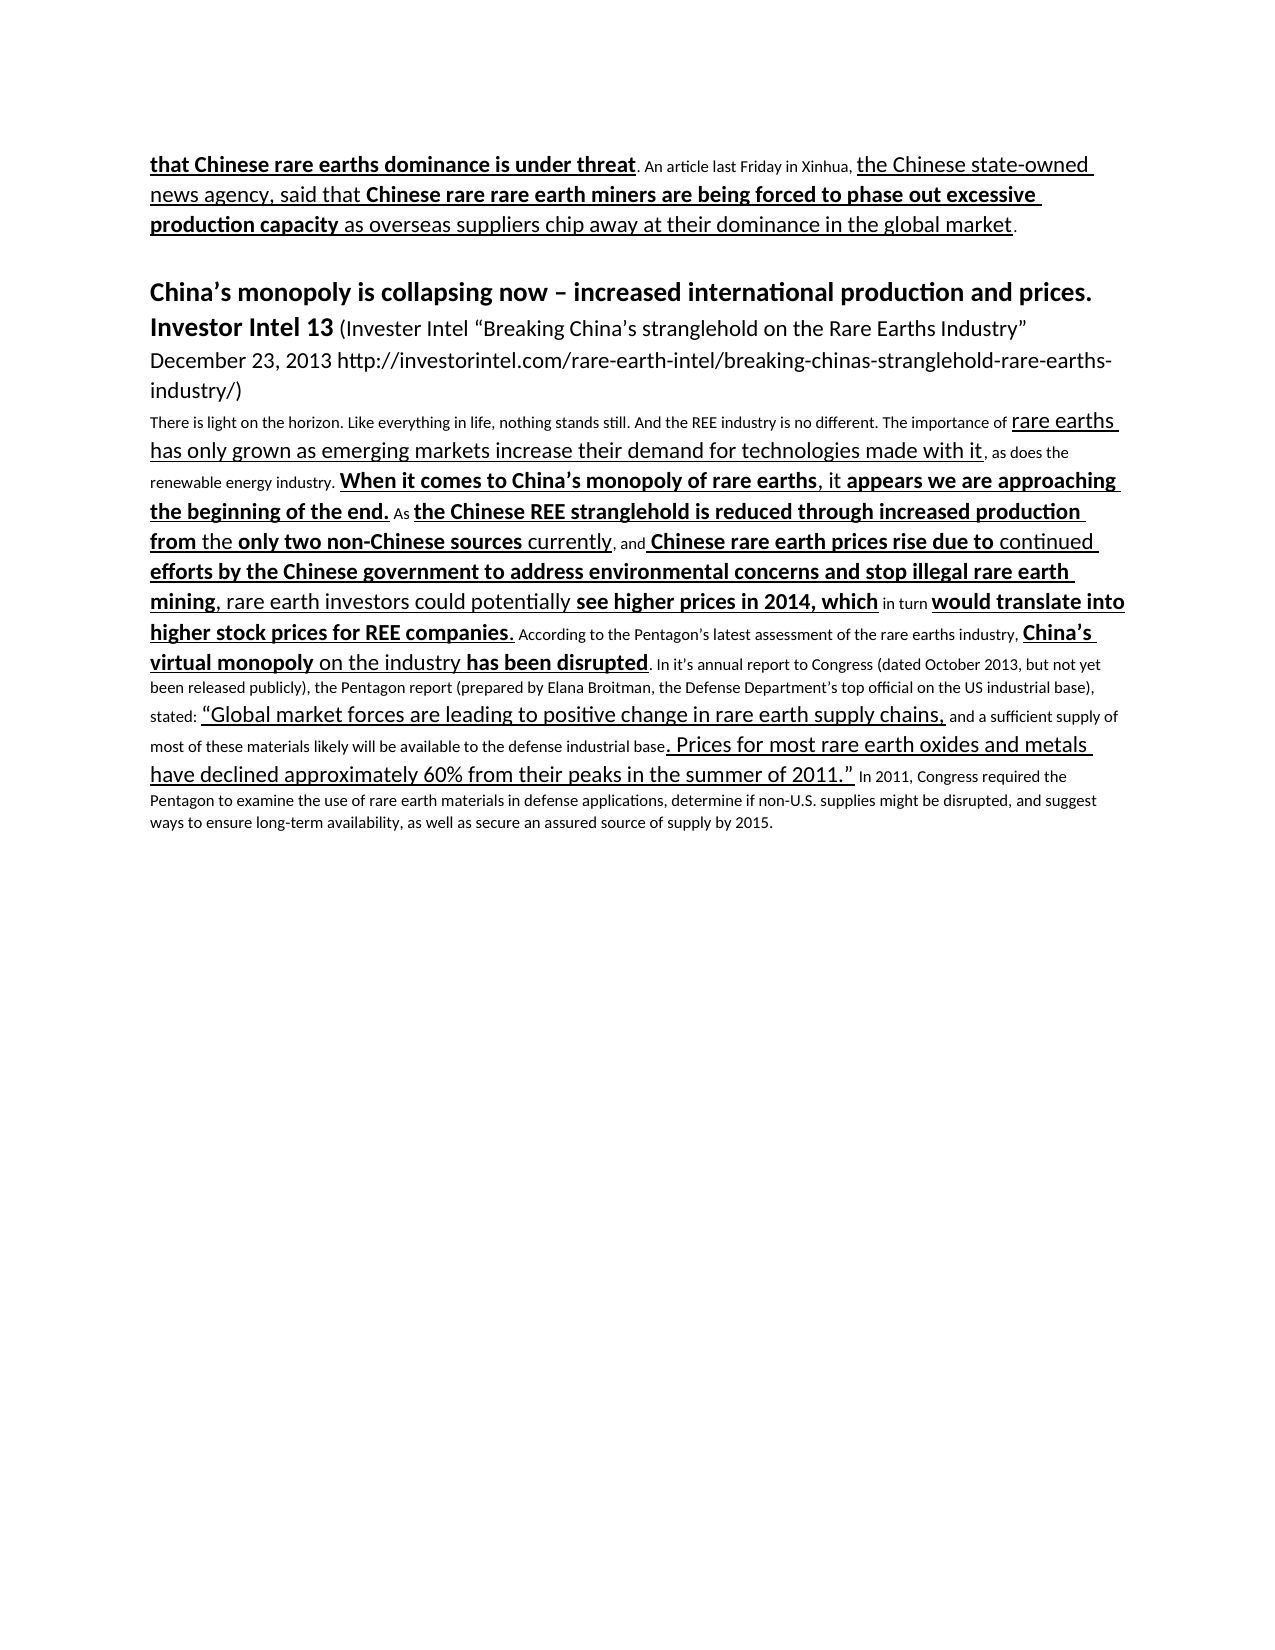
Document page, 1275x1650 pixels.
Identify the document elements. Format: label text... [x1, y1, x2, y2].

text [150, 150, 1125, 238]
text Investor Intel 13 (Invester Intel “Breaking China’s stranglehold on the Rare Earths Industry” December 23, 2013 http://investorintel.com/rare-earth-intel/breaking-chinas-stranglehold-rare-earths-industry/) [150, 311, 1125, 404]
subtitle China’s monopoly is collapsing now – increased international production and prices. [150, 275, 1125, 308]
text There is light on the horizon. Like everything in life, nothing stands still. And the REE industry is no different. The importance of rare earths has only grown as emerging markets increase their demand for technologies made with it, as does the renewable energy industry. When it comes to China’s monopoly of rare earths, it appears we are approaching the beginning of the end. As the Chinese REE stranglehold is reduced through increased production from the only two non-Chinese sources currently, and Chinese rare earth prices rise due to continued efforts by the Chinese government to address environmental concerns and stop illegal rare earth mining, rare earth investors could potentially see higher prices in 2014, which in turn would translate into higher stock prices for REE companies. According to the Pentagon’s latest assessment of the rare earths industry, China’s virtual monopoly on the industry has been disrupted. In it’s annual report to Congress (dated October 2013, but not yet been released publicly), the Pentagon report (prepared by Elana Broitman, the Defense Department’s top official on the US industrial base), stated: “Global market forces are leading to positive change in rare earth supply chains, and a sufficient supply of most of these materials likely will be available to the defense industrial base. Prices for most rare earth oxides and metals have declined approximately 60% from their peaks in the summer of 2011.” In 2011, Congress required the Pentagon to examine the use of rare earth materials in defense applications, determine if non-U.S. supplies might be disrupted, and suggest ways to ensure long-term availability, as well as secure an assured source of supply by 2015. [150, 406, 1125, 832]
